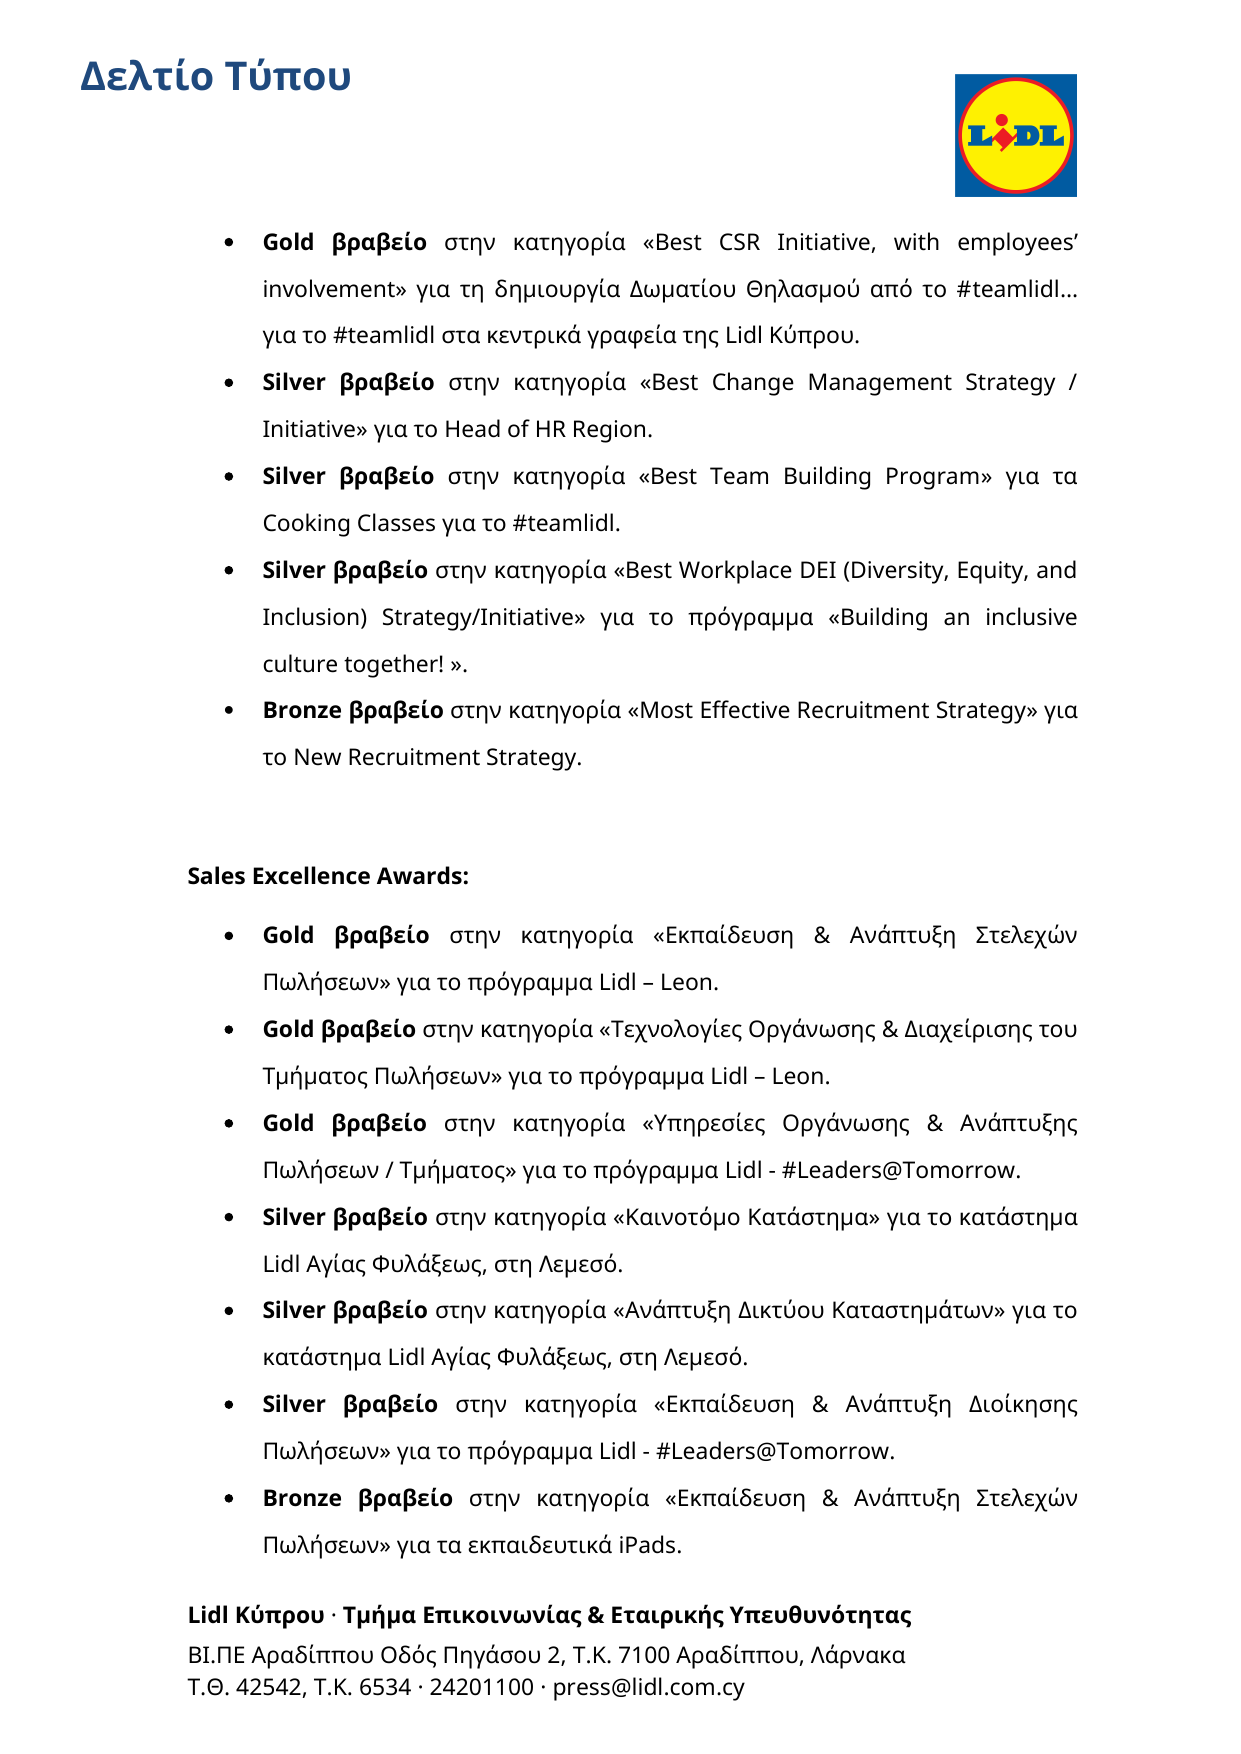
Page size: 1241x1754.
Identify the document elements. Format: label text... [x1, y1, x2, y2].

list Silver βραβείο στην κατηγορία «Best Team Building Program» για τα Cooking Classes για το #teamlidl. [225, 460, 1078, 538]
list Silver βραβείο στην κατηγορία «Best Workplace DEI (Diversity, Equity, and Inclusion) Strategy/Initiative» για τo πρόγραμμα «Building an inclusive culture together! ». [225, 554, 1078, 679]
picture [954, 73, 1078, 198]
text Sales Excellence Awards: [187, 860, 1078, 891]
list Silver βραβείο στην κατηγορία «Best Change Management Strategy / Initiative» για το Head of HR Region. [225, 366, 1078, 444]
list Silver βραβείο στην κατηγορία «Καινοτόμο Κατάστημα» για τo κατάστημα Lidl Αγίας Φυλάξεως, στη Λεμεσό. [225, 1201, 1078, 1279]
list Gold βραβείο στην κατηγορία «Best CSR Initiative, with employees’ involvement» για τη δημιουργία Δωματίου Θηλασμού από το #teamlidl… για το #teamlidl στα κεντρικά γραφεία της Lidl Κύπρου. [225, 226, 1078, 351]
list Gold βραβείο στην κατηγορία «Εκπαίδευση & Ανάπτυξη Στελεχών Πωλήσεων» για το πρόγραμμα Lidl – Leon. [225, 919, 1078, 998]
list Silver βραβείο στην κατηγορία «Ανάπτυξη Δικτύου Καταστημάτων» για τo κατάστημα Lidl Αγίας Φυλάξεως, στη Λεμεσό. [225, 1294, 1078, 1373]
list Silver βραβείο στην κατηγορία «Εκπαίδευση & Ανάπτυξη Διοίκησης Πωλήσεων» για το πρόγραμμα Lidl - #Leaders@Tomorrow. [225, 1388, 1078, 1466]
list Gold βραβείο στην κατηγορία «Τεχνολογίες Οργάνωσης & Διαχείρισης του Τμήματος Πωλήσεων» για το πρόγραμμα Lidl – Leon. [225, 1013, 1078, 1091]
list Gold βραβείο στην κατηγορία «Υπηρεσίες Οργάνωσης & Ανάπτυξης Πωλήσεων / Τμήματος» για το πρόγραμμα Lidl - #Leaders@Tomorrow. [225, 1107, 1078, 1185]
list Bronze βραβείο στην κατηγορία «Most Effective Recruitment Strategy» για το New Recruitment Strategy. [225, 694, 1078, 773]
list Bronze βραβείο στην κατηγορία «Εκπαίδευση & Ανάπτυξη Στελεχών Πωλήσεων» για τα εκπαιδευτικά iPads. [225, 1482, 1078, 1560]
